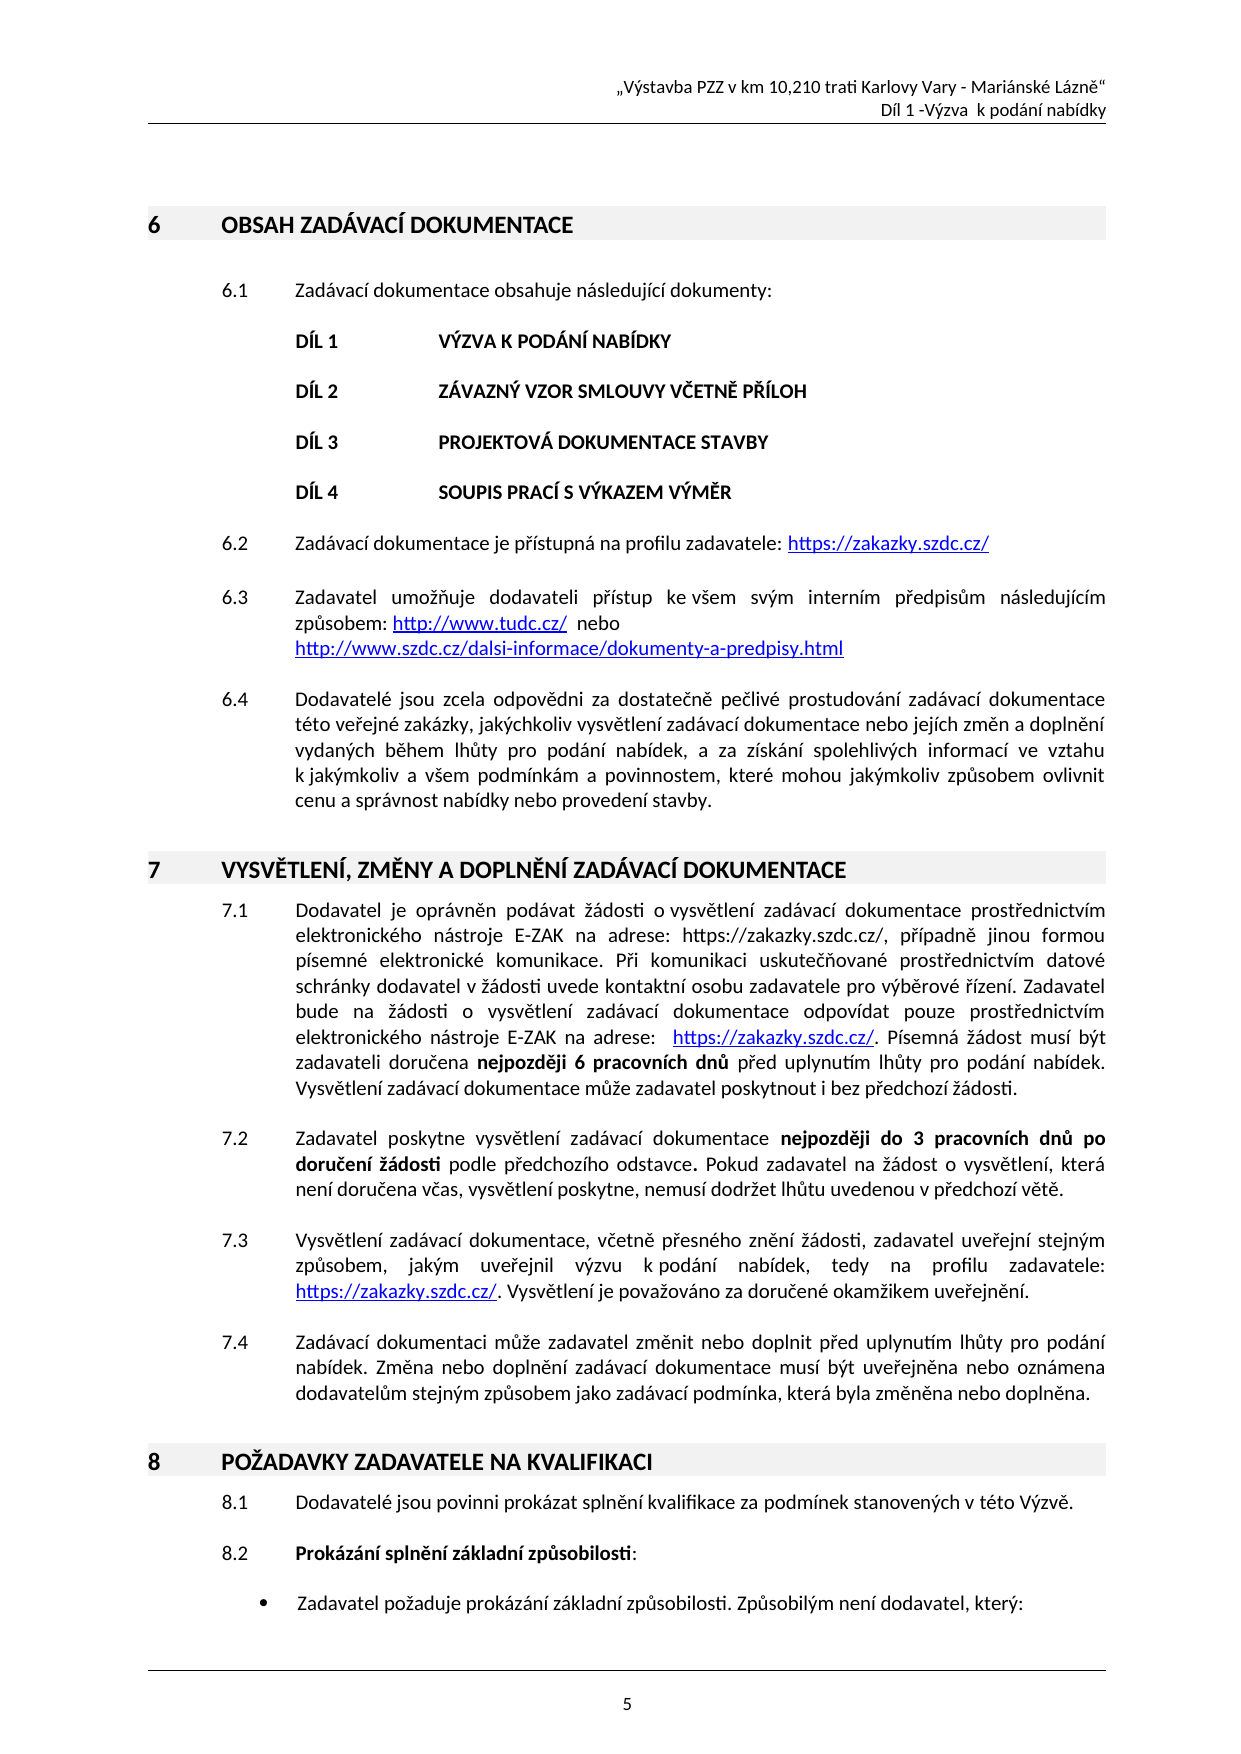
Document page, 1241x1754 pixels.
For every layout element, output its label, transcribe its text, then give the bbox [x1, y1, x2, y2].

text http://www.szdc.cz/dalsi-informace/dokumenty-a-predpisy.html [295, 635, 1106, 661]
text DÍL 4 SOUPIS PRACÍ S VÝKAZEM VÝMĚR [295, 479, 1106, 505]
list Dodavatelé jsou povinni prokázat splnění kvalifikace za podmínek stanovených v této Výzvě. [222, 1489, 1106, 1514]
list Zadávací dokumentace obsahuje následující dokumenty: [222, 278, 1106, 303]
subtitle VYSVĚTLENÍ, ZMĚNY A DOPLNĚNÍ ZADÁVACÍ DOKUMENTACE [148, 851, 1106, 884]
subtitle OBSAH ZADÁVACÍ DOKUMENTACE [148, 206, 1106, 240]
text DÍL 3 PROJEKTOVÁ DOKUMENTACE STAVBY [295, 429, 1106, 454]
list Zadávací dokumentace je přístupná na profilu zadavatele: https://zakazky.szdc.cz/ [222, 530, 1106, 556]
subtitle POŽADAVKY ZADAVATELE NA KVALIFIKACI [148, 1443, 1106, 1476]
list Prokázání splnění základní způsobilosti: [222, 1540, 1106, 1565]
list Dodavatel je oprávněn podávat žádosti o vysvětlení zadávací dokumentace prostřednictvím elektronického nástroje E-ZAK na adrese: https://zakazky.szdc.cz/, případně jinou formou písemné elektronické komunikace. Při komunikaci uskutečňované prostřednictvím datové schránky dodavatel v žádosti uvede kontaktní osobu zadavatele pro výběrové řízení. Zadavatel bude na žádosti o vysvětlení zadávací dokumentace odpovídat pouze prostřednictvím elektronického nástroje E-ZAK na adrese: https://zakazky.szdc.cz/. Písemná žádost musí být zadavateli doručena nejpozději 6 pracovních dnů před uplynutím lhůty pro podání nabídek. Vysvětlení zadávací dokumentace může zadavatel poskytnout i bez předchozí žádosti. [222, 897, 1106, 1100]
list Dodavatelé jsou zcela odpovědni za dostatečně pečlivé prostudování zadávací dokumentace této veřejné zakázky, jakýchkoliv vysvětlení zadávací dokumentace nebo jejích změn a doplnění vydaných během lhůty pro podání nabídek, a za získání spolehlivých informací ve vztahu k jakýmkoliv a všem podmínkám a povinnostem, které mohou jakýmkoliv způsobem ovlivnit cenu a správnost nabídky nebo provedení stavby. [222, 686, 1106, 813]
list Zadavatel poskytne vysvětlení zadávací dokumentace nejpozději do 3 pracovních dnů po doručení žádosti podle předchozího odstavce. Pokud zadavatel na žádost o vysvětlení, která není doručena včas, vysvětlení poskytne, nemusí dodržet lhůtu uvedenou v předchozí větě. [222, 1126, 1106, 1202]
list Zadavatel umožňuje dodavateli přístup ke všem svým interním předpisům následujícím způsobem: http://www.tudc.cz/ nebo [222, 584, 1106, 635]
text DÍL 2 ZÁVAZNÝ VZOR SMLOUVY VČETNĚ PŘÍLOH [295, 378, 1106, 404]
list Zadávací dokumentaci může zadavatel změnit nebo doplnit před uplynutím lhůty pro podání nabídek. Změna nebo doplnění zadávací dokumentace musí být uveřejněna nebo oznámena dodavatelům stejným způsobem jako zadávací podmínka, která byla změněna nebo doplněna. [222, 1329, 1106, 1405]
text DÍL 1 VÝZVA K PODÁNÍ NABÍDKY [295, 328, 1106, 353]
list Vysvětlení zadávací dokumentace, včetně přesného znění žádosti, zadavatel uveřejní stejným způsobem, jakým uveřejnil výzvu k podání nabídek, tedy na profilu zadavatele: https://zakazky.szdc.cz/. Vysvětlení je považováno za doručené okamžikem uveřejnění. [222, 1227, 1106, 1303]
list Zadavatel požaduje prokázání základní způsobilosti. Způsobilým není dodavatel, který: [260, 1591, 1106, 1616]
